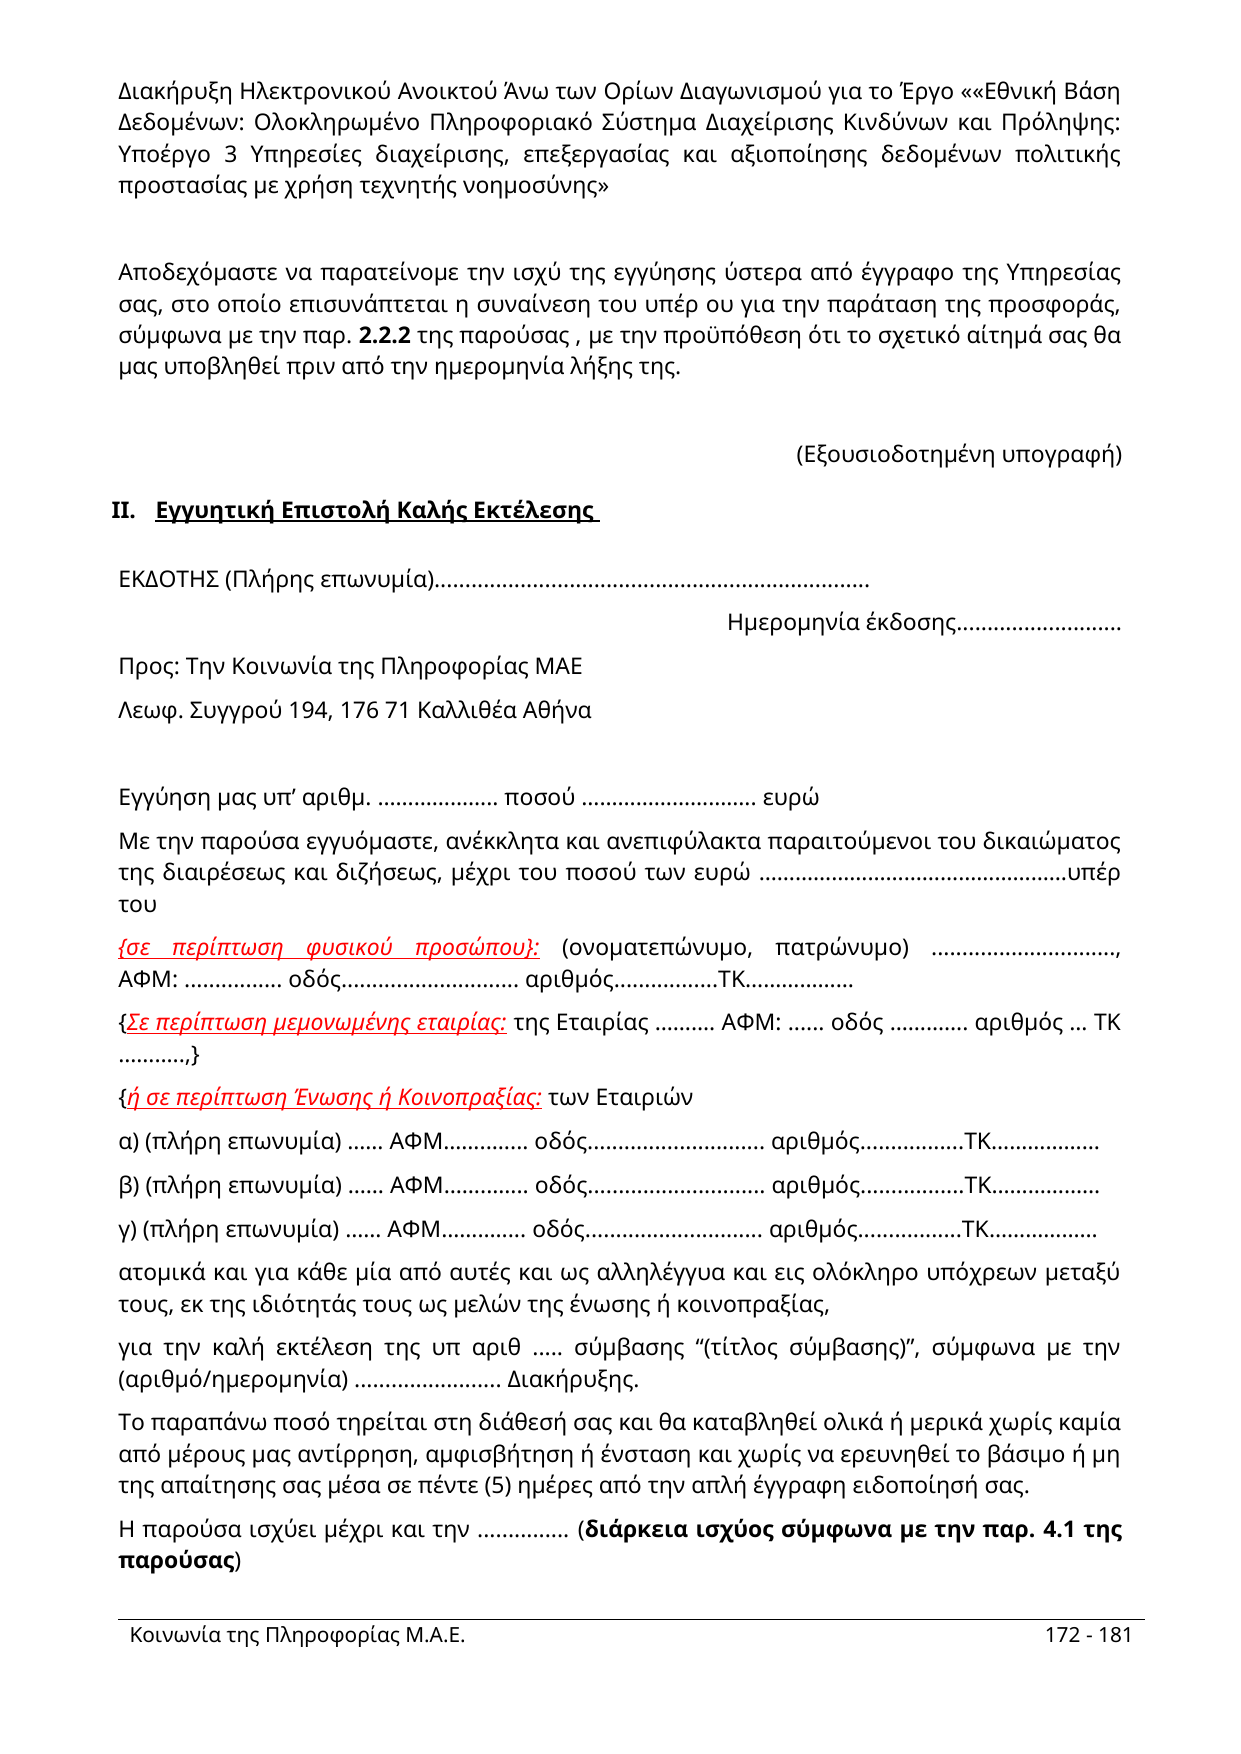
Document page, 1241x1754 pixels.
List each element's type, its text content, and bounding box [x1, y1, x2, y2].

text {ή σε περίπτωση Ένωσης ή Κοινοπραξίας: των Εταιριών [118, 1081, 1122, 1112]
text γ) (πλήρη επωνυμία) …… ΑΦΜ…….….... οδός............................. αριθμός.................ΤΚ……………… [118, 1212, 1122, 1244]
text Η παρούσα ισχύει μέχρι και την ............... (διάρκεια ισχύος σύμφωνα με την παρ. 4.1 της παρούσας) [118, 1512, 1122, 1575]
text Εγγύηση μας υπ’ αριθμ. ……………….. ποσού ………………….……. ευρώ [118, 781, 1122, 812]
text β) (πλήρη επωνυμία) …… ΑΦΜ…….….... οδός............................. αριθμός.................ΤΚ……………… [118, 1169, 1122, 1200]
text α) (πλήρη επωνυμία) …… ΑΦΜ…….….... οδός............................. αριθμός.................ΤΚ……………… [118, 1125, 1122, 1156]
text Ημερομηνία έκδοσης........................... [118, 606, 1122, 637]
text ατομικά και για κάθε μία από αυτές και ως αλληλέγγυα και εις ολόκληρο υπόχρεων μεταξύ τους, εκ της ιδιότητάς τους ως μελών της ένωσης ή κοινοπραξίας, [118, 1256, 1122, 1319]
text Αποδεχόμαστε να παρατείνομε την ισχύ της εγγύησης ύστερα από έγγραφο της Υπηρεσίας σας, στο οποίο επισυνάπτεται η συναίνεση του υπέρ ου για την παράταση της προσφοράς, σύμφωνα με την παρ. 2.2.2 της παρούσας , με την προϋπόθεση ότι το σχετικό αίτημά σας θα μας υποβληθεί πριν από την ημερομηνία λήξης της. [118, 256, 1122, 381]
subtitle Εγγυητική Επιστολή Καλής Εκτέλεσης [136, 494, 1122, 525]
text ΕΚΔΟΤΗΣ (Πλήρης επωνυμία)....................................................................... [118, 562, 1122, 594]
text {σε περίπτωση φυσικού προσώπου}: (ονοματεπώνυμο, πατρώνυμο) .............................., ΑΦΜ: ................ οδός............................. αριθμός.................ΤΚ……………… [118, 931, 1122, 994]
text για την καλή εκτέλεση της υπ αριθ ..... σύμβασης “(τίτλος σύμβασης)”, σύμφωνα με την (αριθμό/ημερομηνία) ........................ Διακήρυξης. [118, 1331, 1122, 1394]
text Λεωφ. Συγγρού 194, 176 71 Καλλιθέα Αθήνα [118, 694, 1122, 725]
text Το παραπάνω ποσό τηρείται στη διάθεσή σας και θα καταβληθεί ολικά ή μερικά χωρίς καμία από μέρους μας αντίρρηση, αμφισβήτηση ή ένσταση και χωρίς να ερευνηθεί το βάσιμο ή μη της απαίτησης σας μέσα σε πέντε (5) ημέρες από την απλή έγγραφη ειδοποίησή σας. [118, 1406, 1122, 1500]
text Με την παρούσα εγγυόμαστε, ανέκκλητα και ανεπιφύλακτα παραιτούμενοι του δικαιώματος της διαιρέσεως και διζήσεως, μέχρι του ποσού των ευρώ ……………………………………………υπέρ του [118, 825, 1122, 919]
text (Εξουσιοδοτημένη υπογραφή) [118, 437, 1122, 469]
text {Σε περίπτωση μεμονωμένης εταιρίας: της Εταιρίας ………. ΑΦΜ: ...... οδός …………. αριθμός … ΤΚ ………..,} [118, 1006, 1122, 1069]
text Προς: Την Κοινωνία της Πληροφορίας ΜΑΕ [118, 650, 1122, 681]
